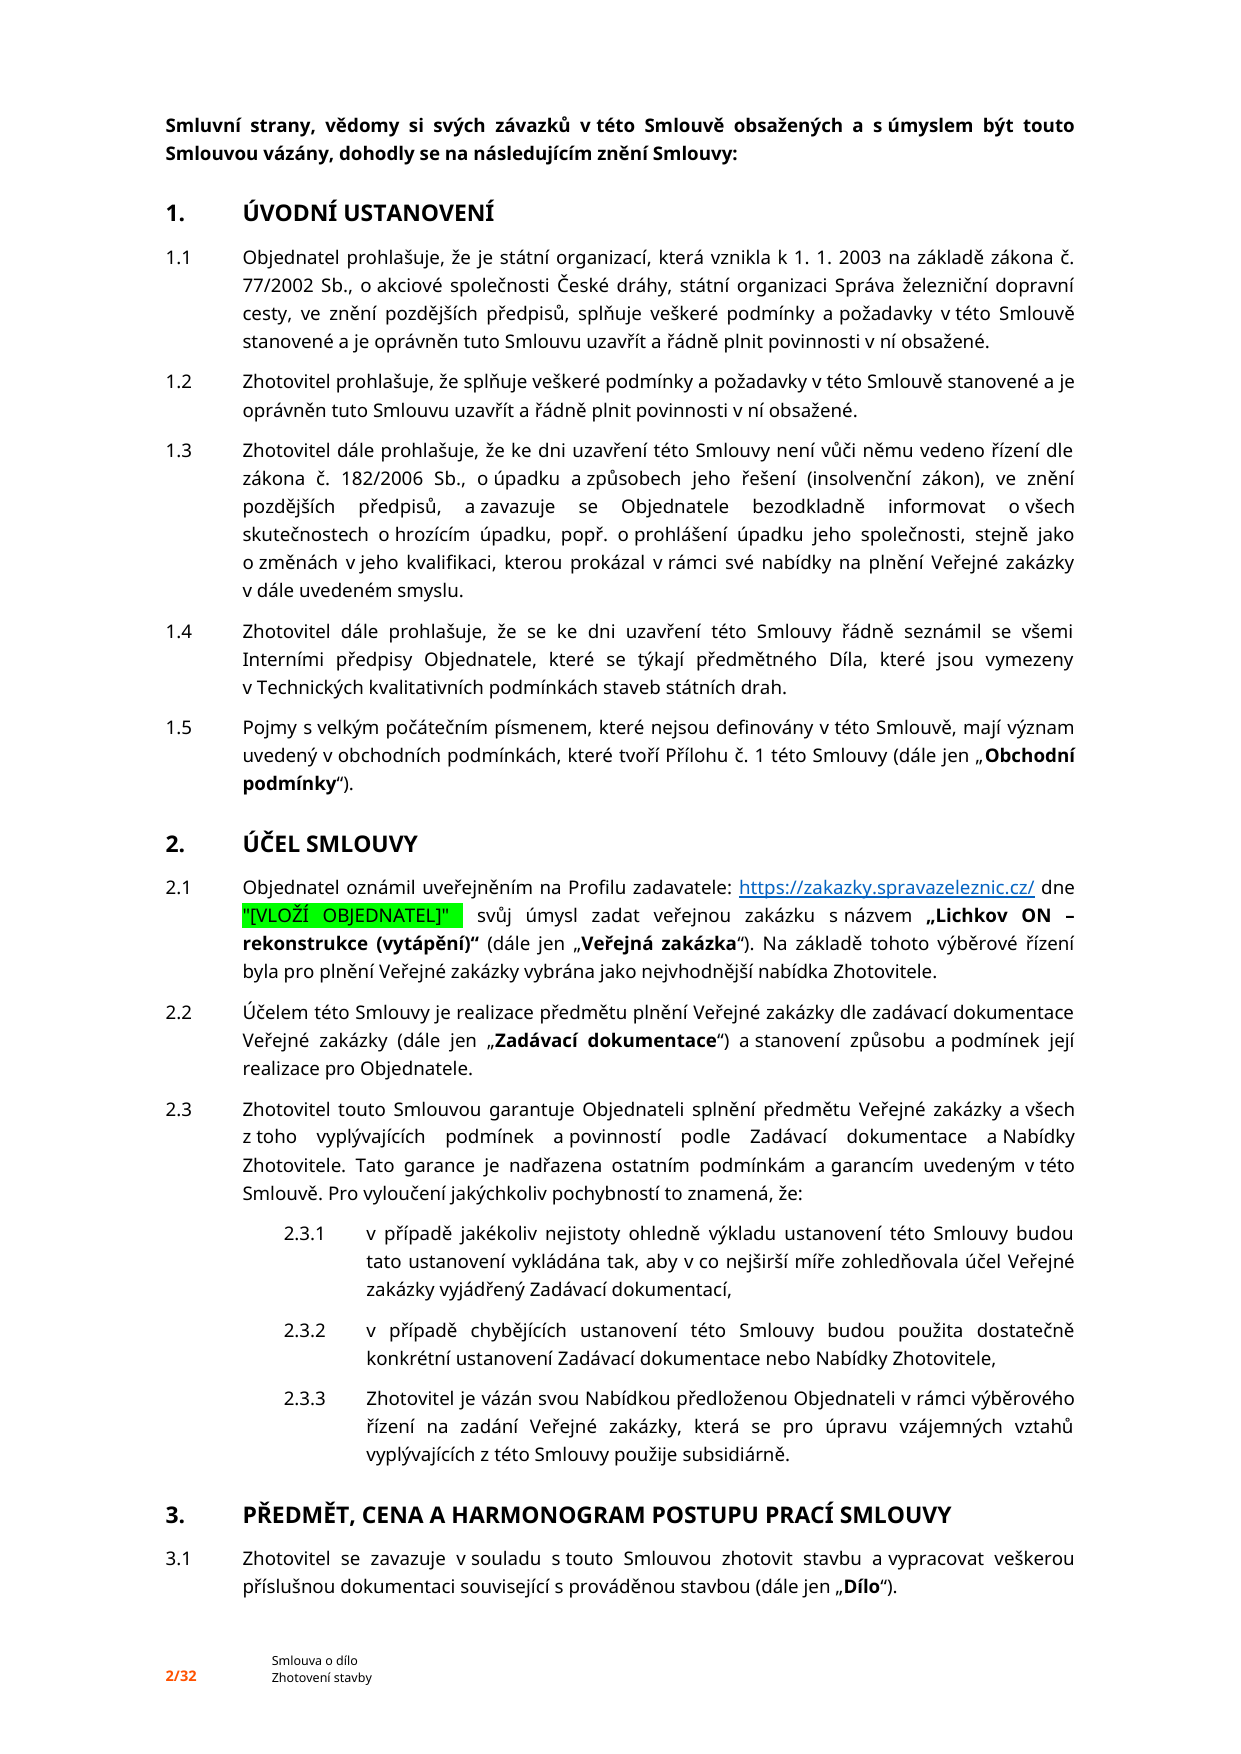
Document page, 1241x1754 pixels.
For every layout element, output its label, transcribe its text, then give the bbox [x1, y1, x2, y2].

text Zhotovitel touto Smlouvou garantuje Objednateli splnění předmětu Veřejné zakázky a všech z toho vyplývajících podmínek a povinností podle Zadávací dokumentace a Nabídky Zhotovitele. Tato garance je nadřazena ostatním podmínkám a garancím uvedeným v této Smlouvě. Pro vyloučení jakýchkoliv pochybností to znamená, že: [165, 1096, 1075, 1205]
text Objednatel oznámil uveřejněním na Profilu zadavatele: https://zakazky.spravazeleznic.cz/ dne svůj úmysl zadat veřejnou zakázku s názvem „Lichkov ON – rekonstrukce (vytápění)“ (dále jen „Veřejná zakázka“). Na základě tohoto výběrové řízení byla pro plnění Veřejné zakázky vybrána jako nejvhodnější nabídka Zhotovitele. [165, 875, 1075, 984]
text v případě jakékoliv nejistoty ohledně výkladu ustanovení této Smlouvy budou tato ustanovení vykládána tak, aby v co nejširší míře zohledňovala účel Veřejné zakázky vyjádřený Zadávací dokumentací, [283, 1220, 1075, 1302]
text ÚVODNÍ USTANOVENÍ [165, 197, 1075, 229]
text Zhotovitel dále prohlašuje, že ke dni uzavření této Smlouvy není vůči němu vedeno řízení dle zákona č. 182/2006 Sb., o úpadku a způsobech jeho řešení (insolvenční zákon), ve znění pozdějších předpisů, a zavazuje se Objednatele bezodkladně informovat o všech skutečnostech o hrozícím úpadku, popř. o prohlášení úpadku jeho společnosti, stejně jako o změnách v jeho kvalifikaci, kterou prokázal v rámci své nabídky na plnění Veřejné zakázky v dále uvedeném smyslu. [165, 437, 1075, 603]
text Zhotovitel se zavazuje v souladu s touto Smlouvou zhotovit stavbu a vypracovat veškerou příslušnou dokumentaci související s prováděnou stavbou (dále jen „Dílo“). [165, 1546, 1075, 1599]
text Zhotovitel je vázán svou Nabídkou předloženou Objednateli v rámci výběrového řízení na zadání Veřejné zakázky, která se pro úpravu vzájemných vztahů vyplývajících z této Smlouvy použije subsidiárně. [283, 1386, 1075, 1467]
text Zhotovitel dále prohlašuje, že se ke dni uzavření této Smlouvy řádně seznámil se všemi Interními předpisy Objednatele, které se týkají předmětného Díla, které jsou vymezeny v Technických kvalitativních podmínkách staveb státních drah. [165, 618, 1075, 699]
text Pojmy s velkým počátečním písmenem, které nejsou definovány v této Smlouvě, mají význam uvedený v obchodních podmínkách, které tvoří Přílohu č. 1 této Smlouvy (dále jen „Obchodní podmínky“). [165, 714, 1075, 796]
text Objednatel prohlašuje, že je státní organizací, která vznikla k 1. 1. 2003 na základě zákona č. 77/2002 Sb., o akciové společnosti České dráhy, státní organizaci Správa železniční dopravní cesty, ve znění pozdějších předpisů, splňuje veškeré podmínky a požadavky v této Smlouvě stanovené a je oprávněn tuto Smlouvu uzavřít a řádně plnit povinnosti v ní obsažené. [165, 244, 1075, 354]
text Účelem této Smlouvy je realizace předmětu plnění Veřejné zakázky dle zadávací dokumentace Veřejné zakázky (dále jen „Zadávací dokumentace“) a stanovení způsobu a podmínek její realizace pro Objednatele. [165, 999, 1075, 1081]
text Smluvní strany, vědomy si svých závazků v této Smlouvě obsažených a s úmyslem být touto Smlouvou vázány, dohodly se na následujícím znění Smlouvy: [165, 112, 1075, 166]
text Zhotovitel prohlašuje, že splňuje veškeré podmínky a požadavky v této Smlouvě stanovené a je oprávněn tuto Smlouvu uzavřít a řádně plnit povinnosti v ní obsažené. [165, 369, 1075, 422]
text ÚČEL SMLOUVY [165, 828, 1075, 859]
text PŘEDMĚT, CENA A HARMONOGRAM POSTUPU PRACÍ SMLOUVY [165, 1499, 1075, 1530]
text v případě chybějících ustanovení této Smlouvy budou použita dostatečně konkrétní ustanovení Zadávací dokumentace nebo Nabídky Zhotovitele, [283, 1317, 1075, 1371]
